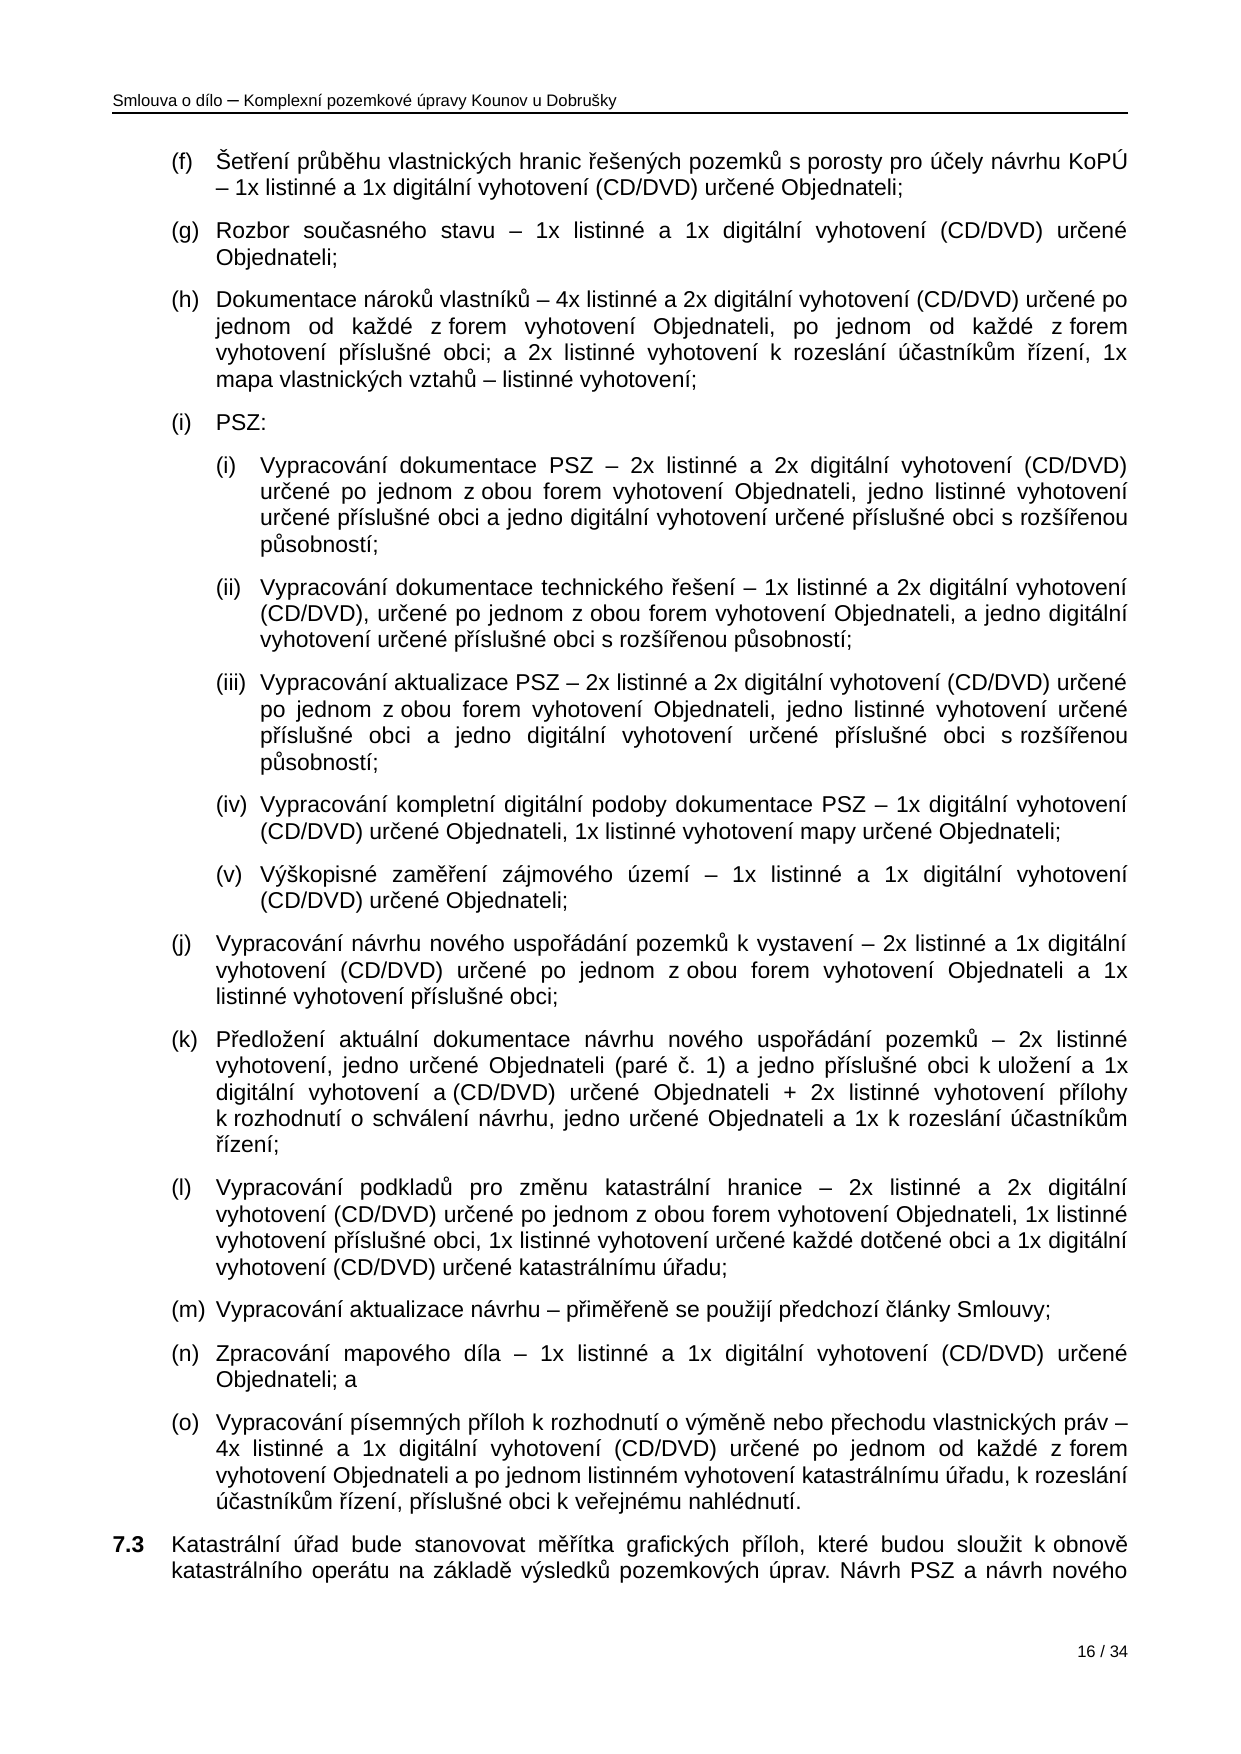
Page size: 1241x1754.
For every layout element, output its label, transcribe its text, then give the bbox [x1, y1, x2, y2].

list PSZ: [171, 408, 1128, 435]
list Předložení aktuální dokumentace návrhu nového uspořádání pozemků – 2x listinné vyhotovení, jedno určené Objednateli (paré č. 1) a jedno příslušné obci k uložení a 1x digitální vyhotovení a (CD/DVD) určené Objednateli + 2x listinné vyhotovení přílohy k rozhodnutí o schválení návrhu, jedno určené Objednateli a 1x k rozeslání účastníkům řízení; [171, 1026, 1128, 1158]
list Vypracování podkladů pro změnu katastrální hranice – 2x listinné a 2x digitální vyhotovení (CD/DVD) určené po jednom z obou forem vyhotovení Objednateli, 1x listinné vyhotovení příslušné obci, 1x listinné vyhotovení určené každé dotčené obci a 1x digitální vyhotovení (CD/DVD) určené katastrálnímu úřadu; [171, 1174, 1128, 1280]
list Vypracování kompletní digitální podoby dokumentace PSZ – 1x digitální vyhotovení (CD/DVD) určené Objednateli, 1x listinné vyhotovení mapy určené Objednateli; [216, 791, 1128, 844]
list Vypracování návrhu nového uspořádání pozemků k vystavení – 2x listinné a 1x digitální vyhotovení (CD/DVD) určené po jednom z obou forem vyhotovení Objednateli a 1x listinné vyhotovení příslušné obci; [171, 930, 1128, 1009]
list Vypracování dokumentace PSZ – 2x listinné a 2x digitální vyhotovení (CD/DVD) určené po jednom z obou forem vyhotovení Objednateli, jedno listinné vyhotovení určené příslušné obci a jedno digitální vyhotovení určené příslušné obci s rozšířenou působností; [216, 452, 1128, 557]
list Vypracování aktualizace PSZ – 2x listinné a 2x digitální vyhotovení (CD/DVD) určené po jednom z obou forem vyhotovení Objednateli, jedno listinné vyhotovení určené příslušné obci a jedno digitální vyhotovení určené příslušné obci s rozšířenou působností; [216, 669, 1128, 775]
list Vypracování dokumentace technického řešení – 1x listinné a 2x digitální vyhotovení (CD/DVD), určené po jednom z obou forem vyhotovení Objednateli, a jedno digitální vyhotovení určené příslušné obci s rozšířenou působností; [216, 574, 1128, 653]
list Vypracování písemných příloh k rozhodnutí o výměně nebo přechodu vlastnických práv – 4x listinné a 1x digitální vyhotovení (CD/DVD) určené po jednom od každé z forem vyhotovení Objednateli a po jednom listinném vyhotovení katastrálnímu úřadu, k rozeslání účastníkům řízení, příslušné obci k veřejnému nahlédnutí. [171, 1409, 1128, 1514]
list Vypracování aktualizace návrhu – přiměřeně se použijí předchozí články Smlouvy; [171, 1296, 1128, 1323]
list Šetření průběhu vlastnických hranic řešených pozemků s porosty pro účely návrhu KoPÚ – 1x listinné a 1x digitální vyhotovení (CD/DVD) určené Objednateli; [171, 148, 1128, 200]
list Zpracování mapového díla – 1x listinné a 1x digitální vyhotovení (CD/DVD) určené Objednateli; a [171, 1339, 1128, 1392]
list Výškopisné zaměření zájmového území – 1x listinné a 1x digitální vyhotovení (CD/DVD) určené Objednateli; [216, 861, 1128, 913]
list Dokumentace nároků vlastníků – 4x listinné a 2x digitální vyhotovení (CD/DVD) určené po jednom od každé z forem vyhotovení Objednateli, po jednom od každé z forem vyhotovení příslušné obci; a 2x listinné vyhotovení k rozeslání účastníkům řízení, 1x mapa vlastnických vztahů – listinné vyhotovení; [171, 286, 1128, 392]
list Rozbor současného stavu – 1x listinné a 1x digitální vyhotovení (CD/DVD) určené Objednateli; [171, 217, 1128, 270]
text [112, 1531, 1128, 1584]
